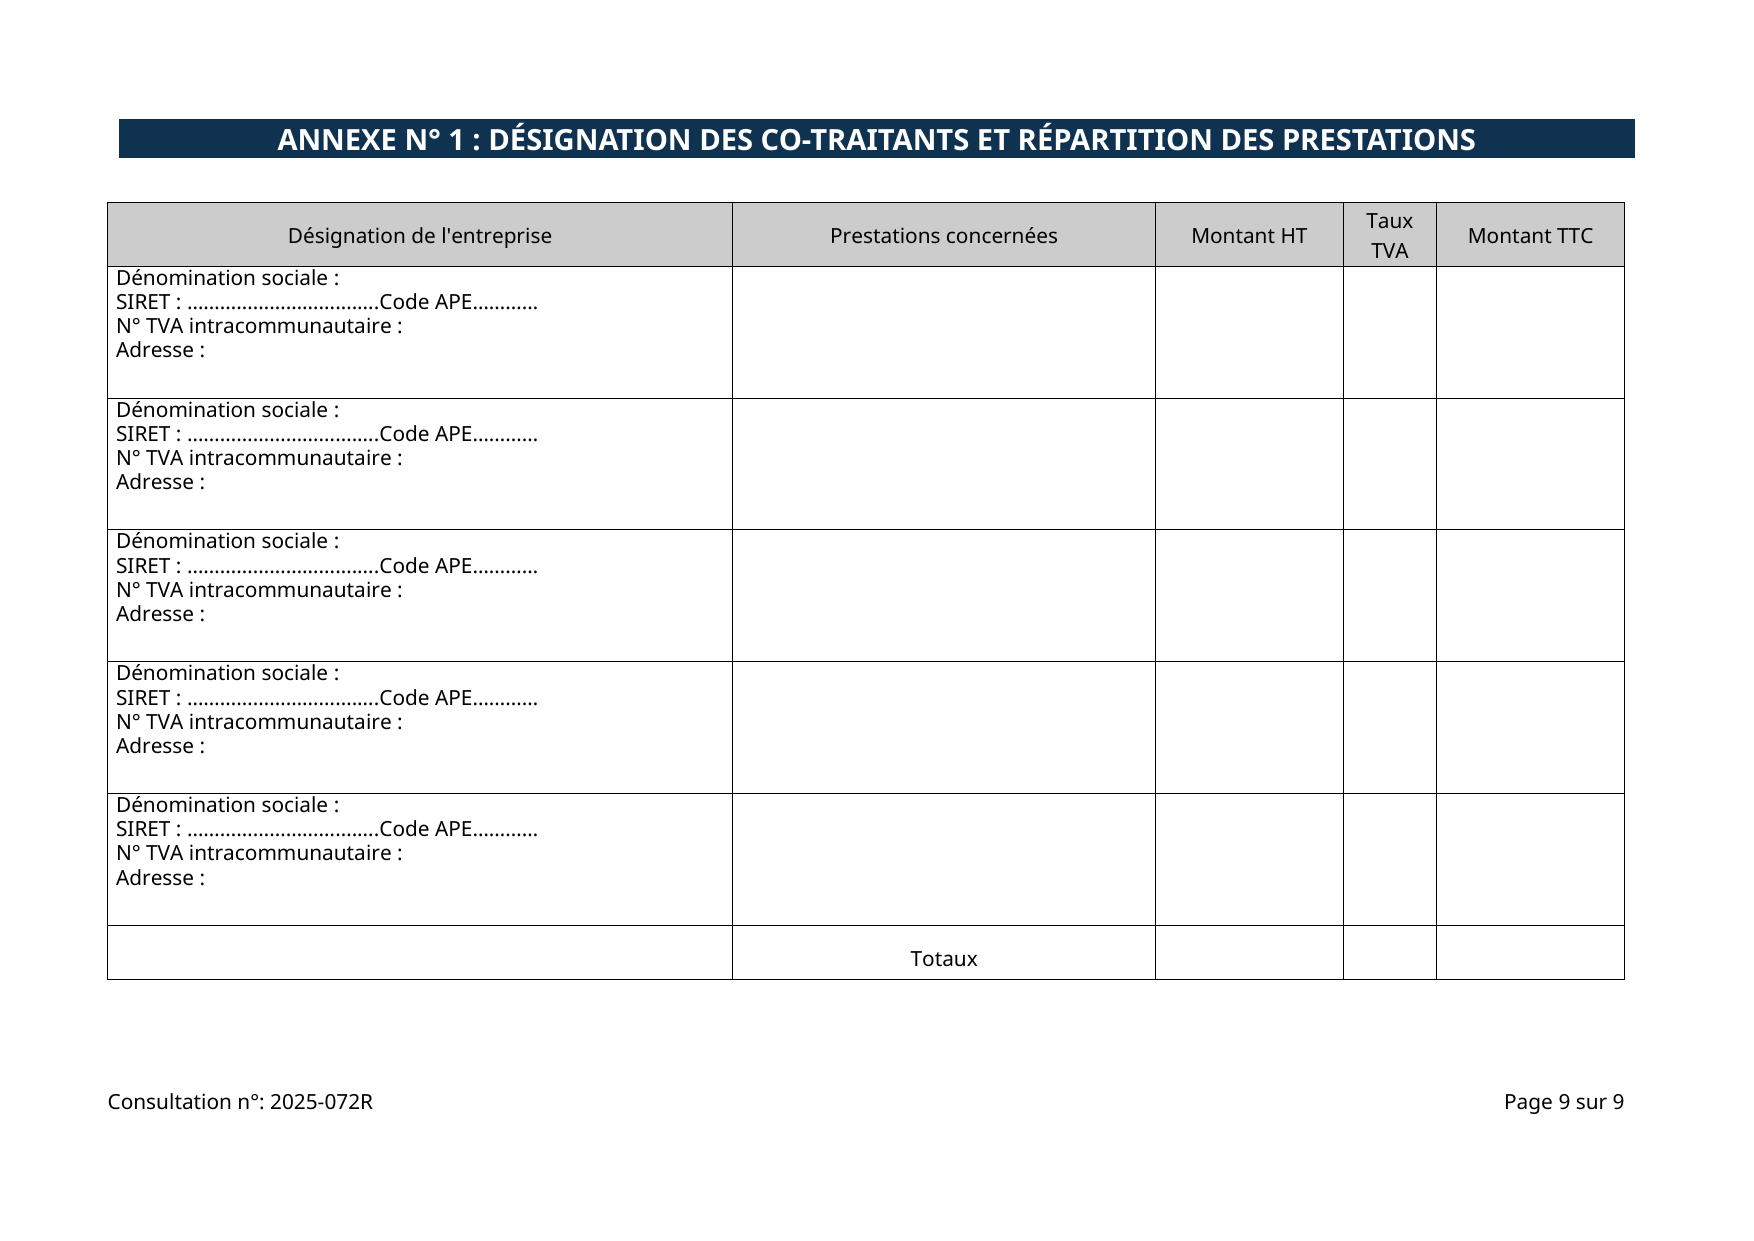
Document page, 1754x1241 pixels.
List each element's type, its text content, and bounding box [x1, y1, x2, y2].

table_cell Totaux [733, 926, 1155, 979]
table_cell [1437, 926, 1624, 979]
table_cell [1437, 267, 1624, 397]
table_cell [1437, 530, 1624, 661]
table_header Désignation de l'entreprise [108, 203, 732, 266]
table_cell [1156, 794, 1343, 924]
table_cell [1156, 662, 1343, 793]
table_cell [1437, 399, 1624, 529]
table_cell [1344, 794, 1436, 924]
table_cell [1344, 530, 1436, 661]
table_cell [1156, 267, 1343, 397]
table_cell [1344, 267, 1436, 397]
table_cell [1344, 926, 1436, 979]
table_cell [733, 267, 1155, 397]
table_cell [1437, 662, 1624, 793]
table_cell [1344, 399, 1436, 529]
table_header Taux TVA [1344, 203, 1436, 266]
table_cell [1156, 926, 1343, 979]
table_cell [1156, 399, 1343, 529]
table_header Montant TTC [1437, 203, 1624, 266]
table_cell Dénomination sociale : SIRET : ………………………….….Code APE………… N° TVA intracommunautaire : Adresse : [108, 399, 732, 529]
table_header Prestations concernées [733, 203, 1155, 266]
table_cell Dénomination sociale : SIRET : ………………………….….Code APE………… N° TVA intracommunautaire : Adresse : [108, 662, 732, 793]
subtitle ANNEXE N° 1 : DÉSIGNATION DES CO-TRAITANTS ET RÉPARTITION DES PRESTATIONS [119, 119, 1635, 158]
table_cell [108, 926, 732, 979]
table_cell [1156, 530, 1343, 661]
table_cell [1437, 794, 1624, 924]
table_header Montant HT [1156, 203, 1343, 266]
table_cell [733, 399, 1155, 529]
table_cell Dénomination sociale : SIRET : ………………………….….Code APE………… N° TVA intracommunautaire : Adresse : [108, 794, 732, 924]
table_cell [733, 530, 1155, 661]
table_cell Dénomination sociale : SIRET : ………………………….….Code APE………… N° TVA intracommunautaire : Adresse : [108, 267, 732, 397]
table_cell Dénomination sociale : SIRET : ………………………….….Code APE………… N° TVA intracommunautaire : Adresse : [108, 530, 732, 661]
table_cell [1344, 662, 1436, 793]
table_cell [733, 794, 1155, 924]
table_cell [733, 662, 1155, 793]
